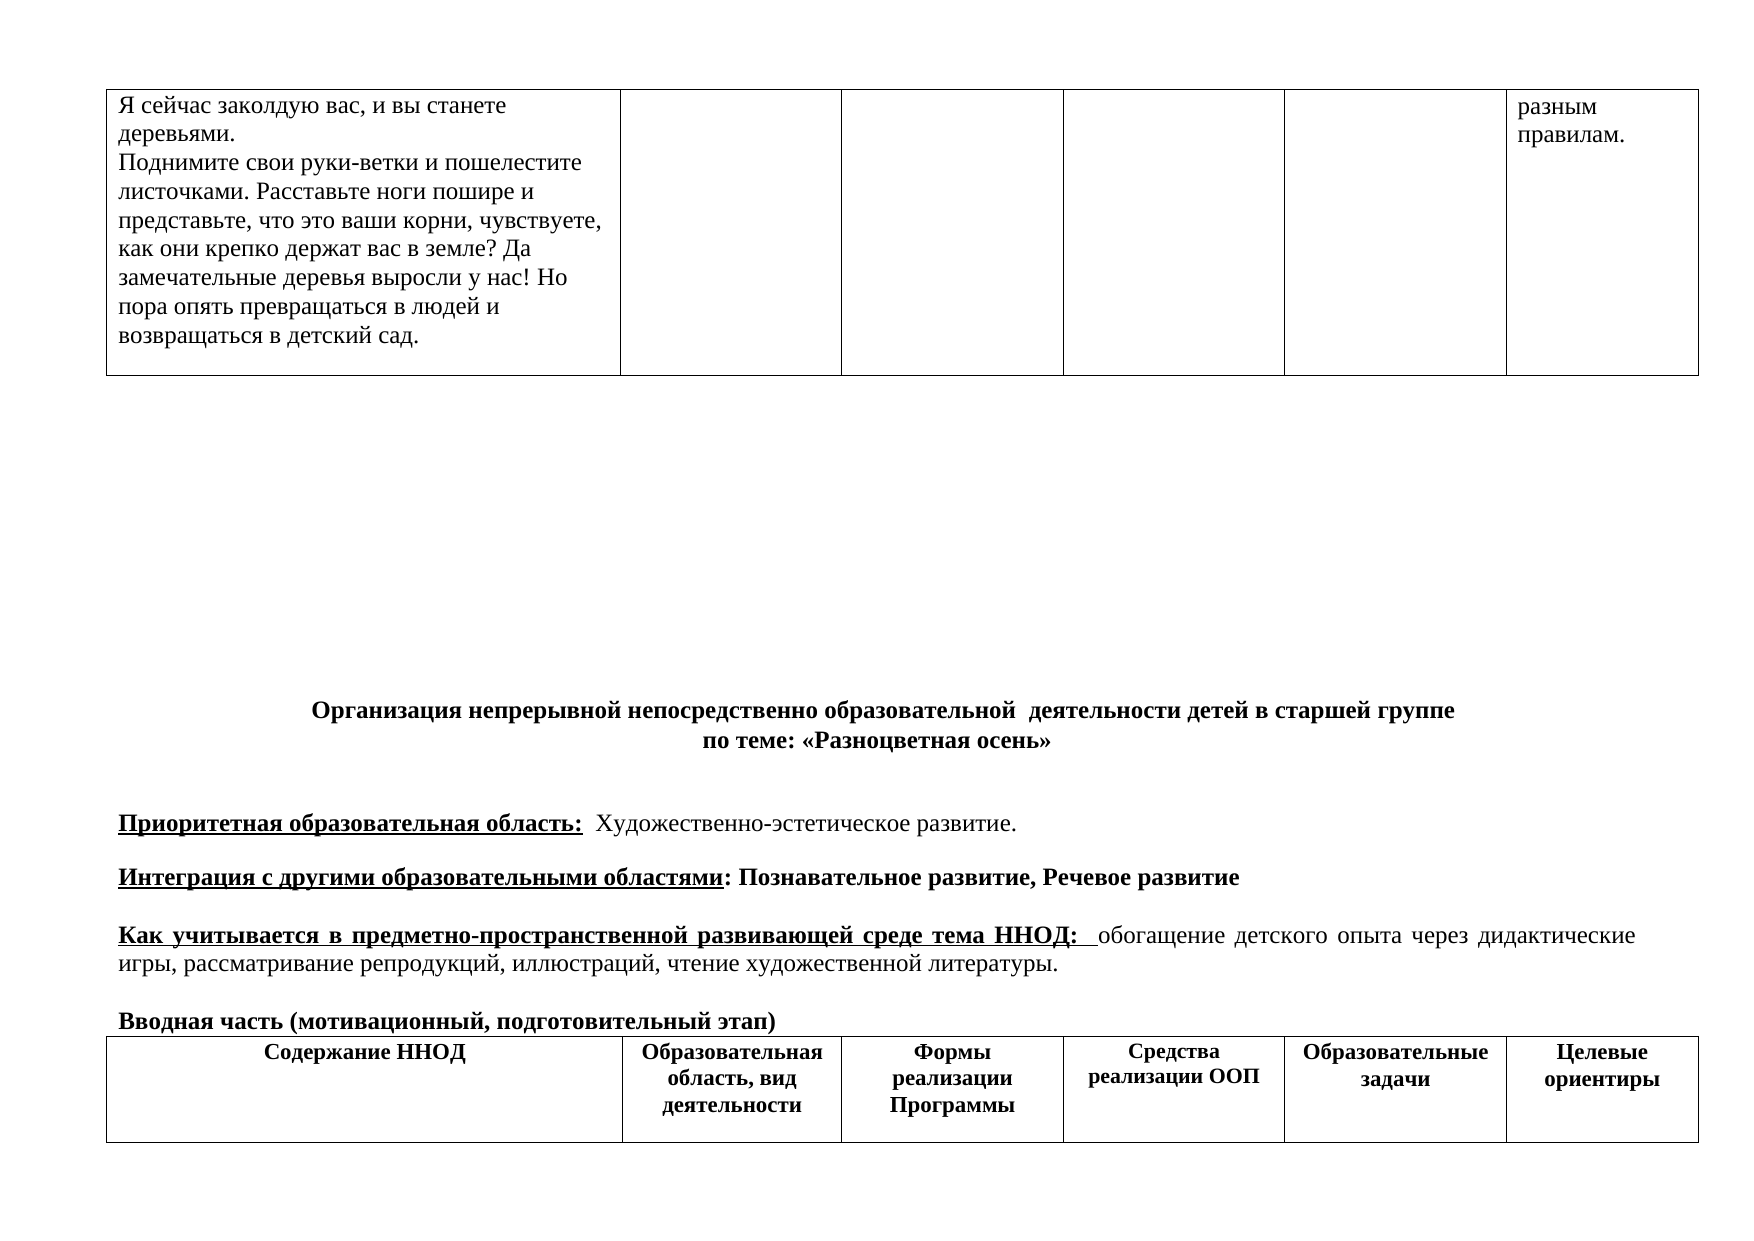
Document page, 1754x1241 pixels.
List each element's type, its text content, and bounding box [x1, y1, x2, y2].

table_header Целевые ориентиры [1507, 1037, 1698, 1142]
table_header Формы реализации Программы [842, 1037, 1063, 1142]
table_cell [842, 90, 1063, 375]
table_header Содержание ННОД [107, 1037, 622, 1142]
text Интеграция с другими образовательными областями: Познавательное развитие, Речевое развитие [118, 862, 1636, 891]
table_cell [621, 90, 841, 375]
table_header Средства реализации ООП [1064, 1037, 1284, 1142]
table_header Образовательные задачи [1285, 1037, 1506, 1142]
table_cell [1507, 90, 1698, 375]
table_header Образовательная область, вид деятельности [623, 1037, 841, 1142]
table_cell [1285, 90, 1506, 375]
text Как учитывается в предметно-пространственной развивающей среде тема ННОД: обогащение детского опыта через дидактические игры, рассматривание репродукций, иллюстраций, чтение художественной литературы. [118, 920, 1636, 977]
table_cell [1064, 90, 1284, 375]
text по теме: «Разноцветная осень» [118, 725, 1636, 754]
text Вводная часть (мотивационный, подготовительный этап) [118, 1006, 1636, 1035]
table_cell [107, 90, 620, 375]
text Приоритетная образовательная область: Художественно-эстетическое развитие. [118, 808, 1636, 837]
text Организация непрерывной непосредственно образовательной деятельности детей в старшей группе [118, 695, 1636, 724]
